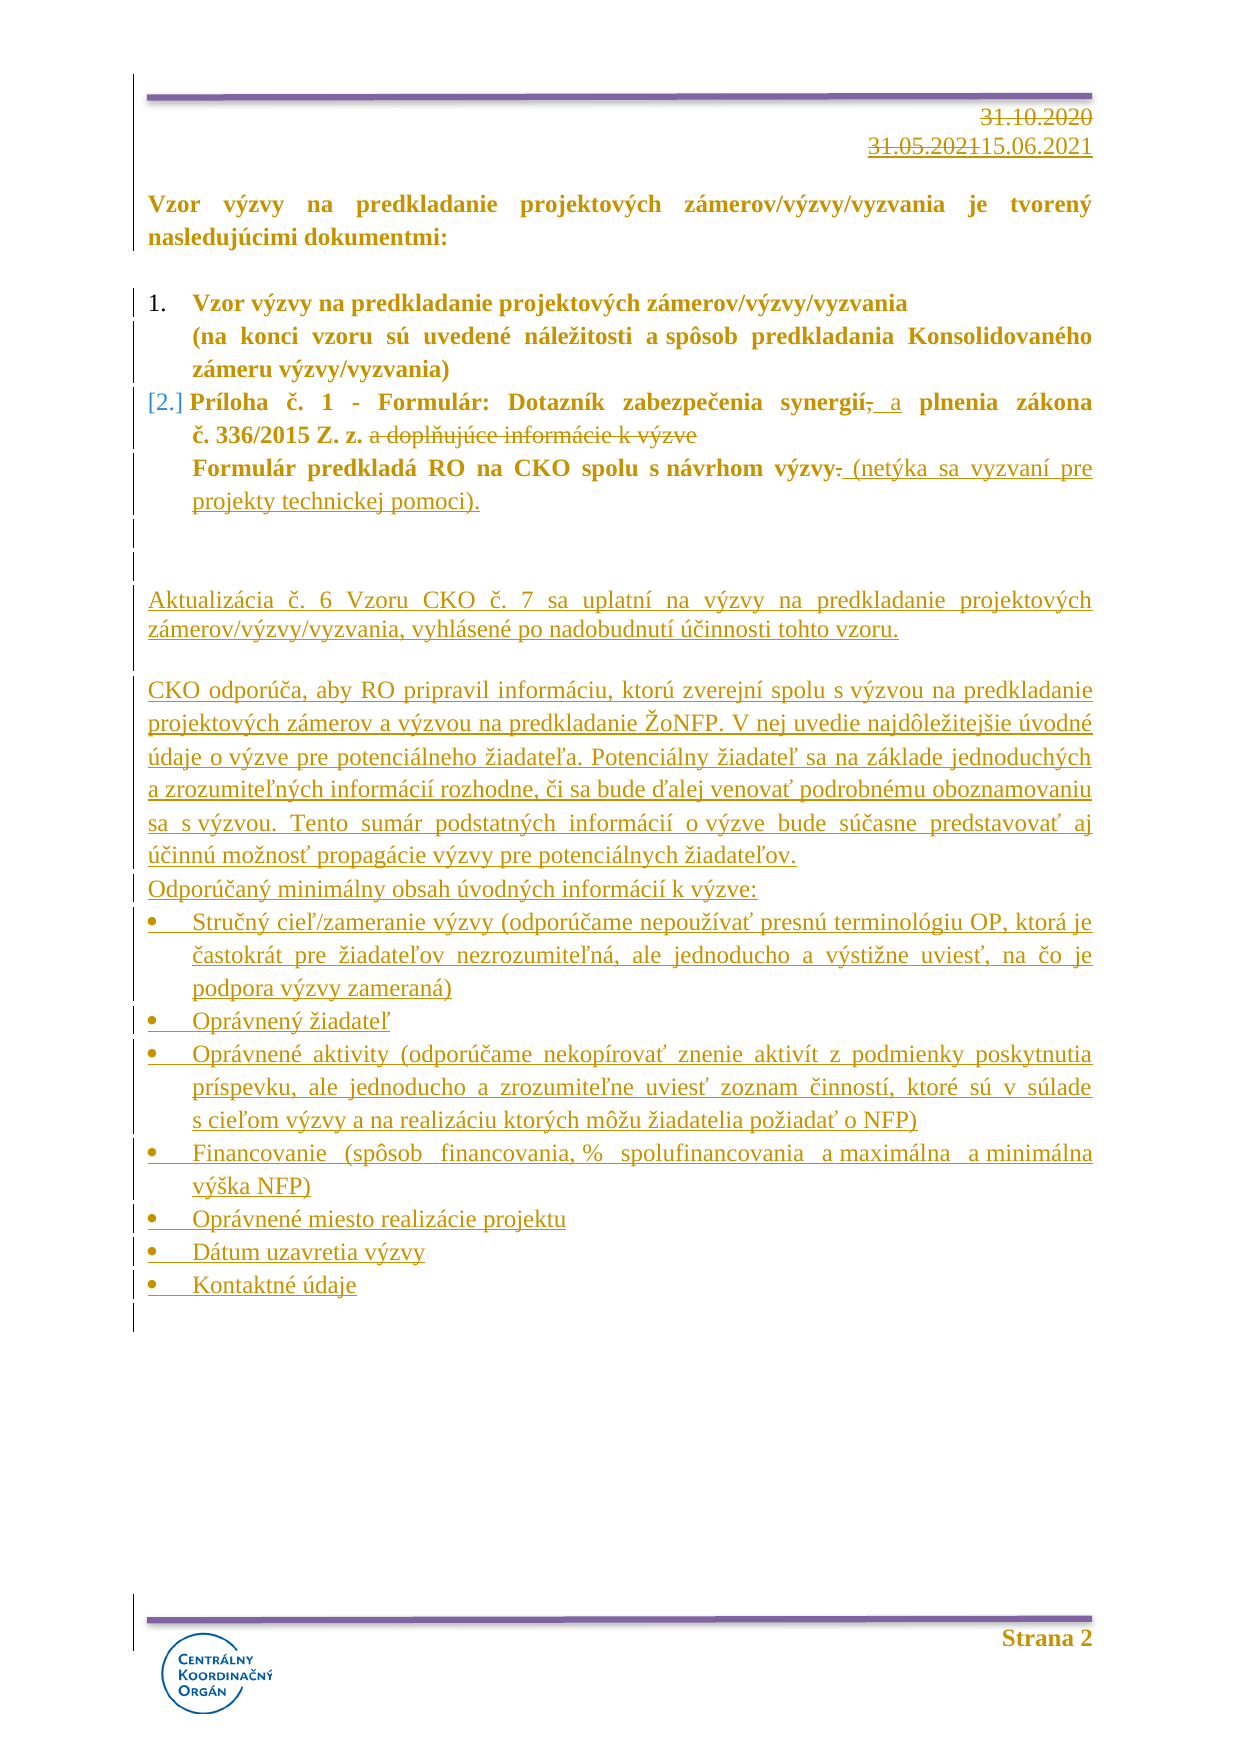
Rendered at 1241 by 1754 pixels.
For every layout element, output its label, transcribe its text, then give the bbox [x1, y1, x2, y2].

list Vzor výzvy na predkladanie projektových zámerov/výzvy/vyzvania [148, 288, 1093, 317]
text Vzor výzvy na predkladanie projektových zámerov/výzvy/vyzvania je tvorený nasledujúcimi dokumentmi: [148, 189, 1093, 251]
list Príloha č. 1 - Formulár: Dotazník zabezpečenia synergií plnenia zákona č. 336/2015 Z. z. [148, 387, 1093, 449]
list Formulár predkladá RO na CKO spolu s návrhom výzvy [192, 453, 1093, 515]
list (na konci vzoru sú uvedené náležitosti a spôsob predkladania Konsolidovaného zámeru výzvy/vyzvania) [192, 321, 1093, 383]
picture [159, 1631, 272, 1713]
